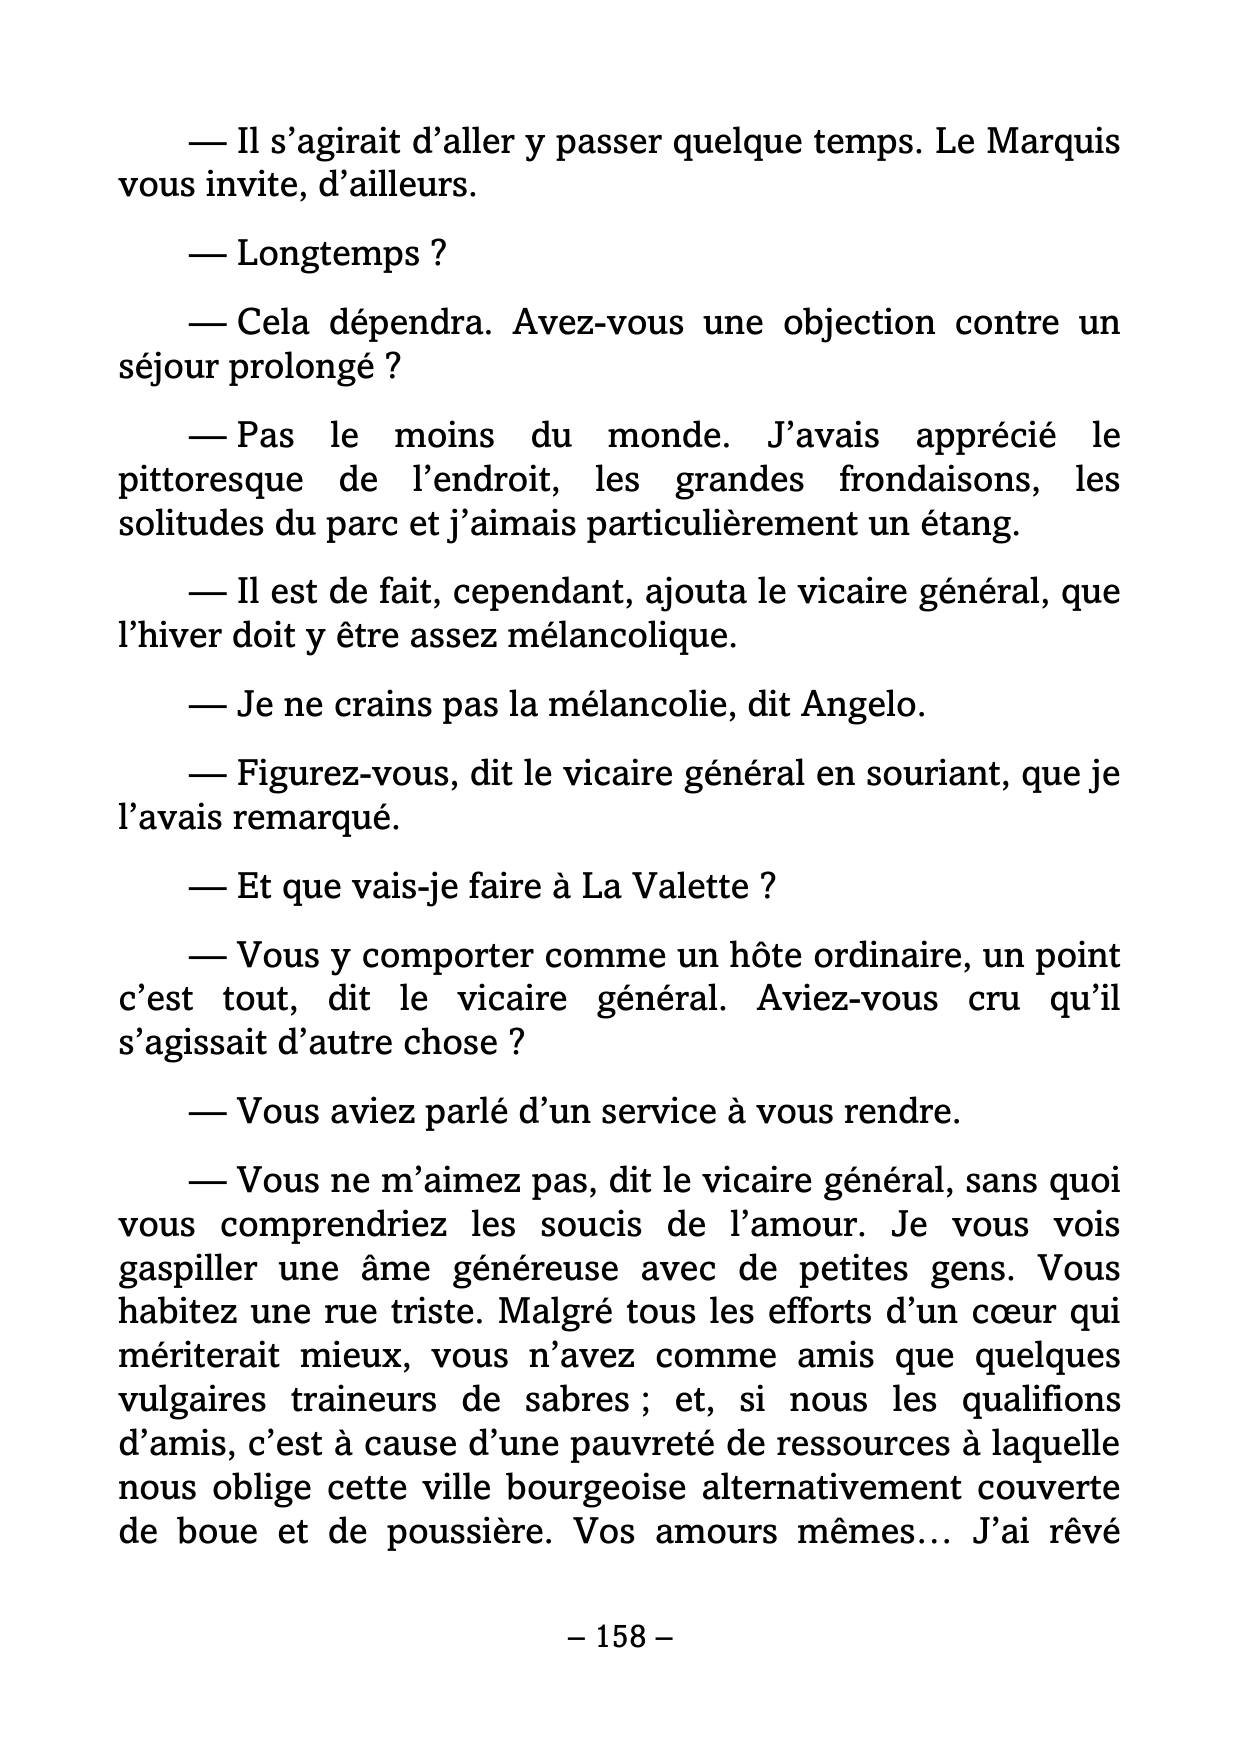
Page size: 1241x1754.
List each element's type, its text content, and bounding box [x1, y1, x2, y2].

text — Vous y comporter comme un hôte ordinaire, un point c’est tout, dit le vicaire général. Aviez-vous cru qu’il s’agissait d’autre chose ? [118, 932, 1122, 1064]
text — Cela dépendra. Avez-vous une objection contre un séjour prolongé ? [118, 300, 1122, 387]
text — Et que vais-je faire à La Valette ? [118, 863, 1122, 907]
text — Pas le moins du monde. J’avais apprécié le pittoresque de l’endroit, les grandes frondaisons, les solitudes du parc et j’aimais particulièrement un étang. [118, 412, 1122, 544]
text — Vous aviez parlé d’un service à vous rendre. [118, 1089, 1122, 1132]
text — Figurez-vous, dit le vicaire général en souriant, que je l’avais remarqué. [118, 751, 1122, 838]
text — Il est de fait, cependant, ajouta le vicaire général, que l’hiver doit y être assez mélancolique. [118, 569, 1122, 657]
text — Longtemps ? [118, 231, 1122, 275]
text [118, 1157, 1122, 1552]
text — Il s’agirait d’aller y passer quelque temps. Le Marquis vous invite, d’ailleurs. [118, 118, 1122, 206]
text — Je ne crains pas la mélancolie, dit Angelo. [118, 682, 1122, 726]
